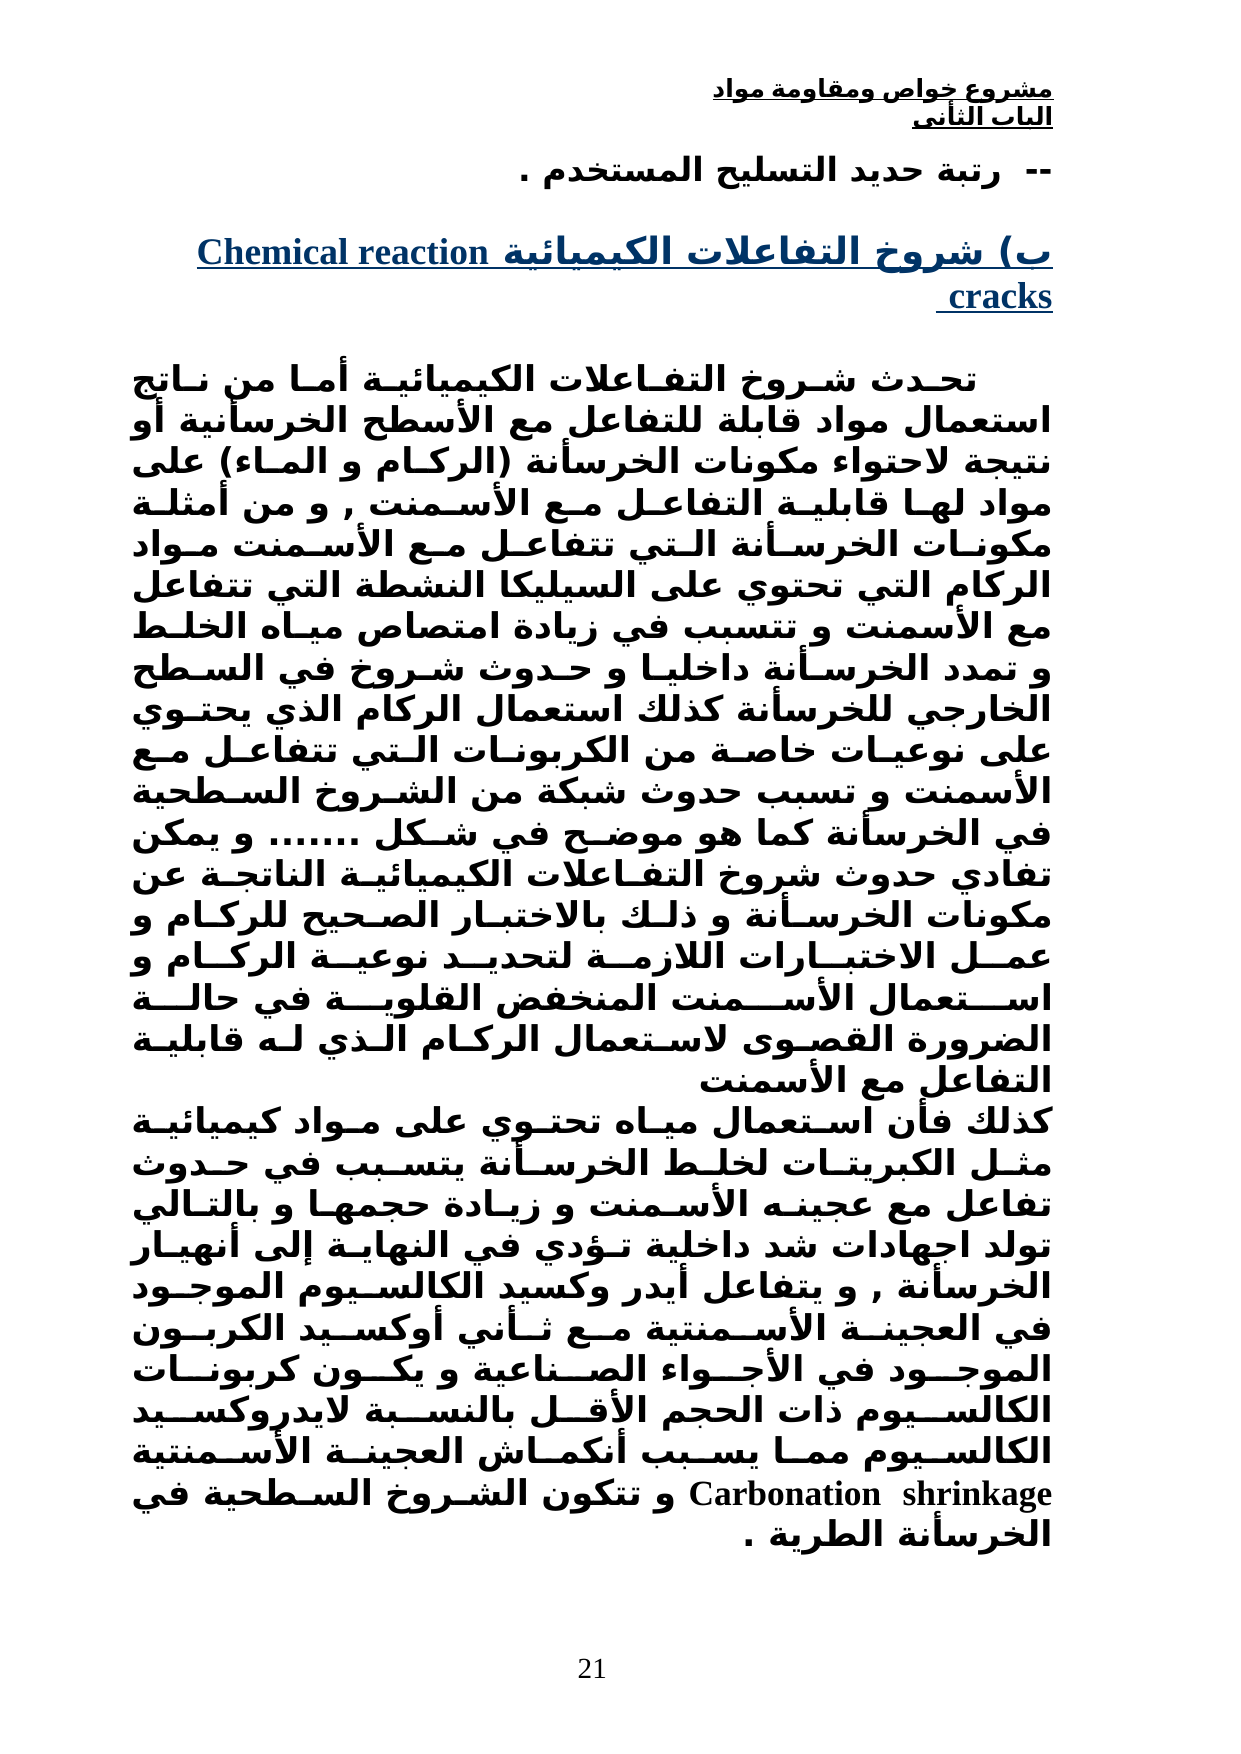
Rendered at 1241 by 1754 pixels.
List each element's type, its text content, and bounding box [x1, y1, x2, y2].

text ب) شروخ التفاعلات الكيميائية Chemical reaction cracks [131, 230, 1053, 317]
text كذلك فأن استعمال مياه تحتوي على مواد كيميائية مثل الكبريتات لخلط الخرسأنة يتسبب في حدوث تفاعل مع عجينه الأسمنت و زيادة حجمها و بالتالي تولد اجهادات شد داخلية تؤدي في النهاية إلى أنهيار الخرسأنة , و يتفاعل أيدر وكسيد الكالسيوم الموجود في العجينة الأسمنتية مع ثأني أوكسيد الكربون الموجود في الأجواء الصناعية و يكون كربونات الكالسيوم ذات الحجم الأقل بالنسبة لايدروكسيد الكالسيوم مما يسبب أنكماش العجينة الأسمنتية Carbonation shrinkage و تتكون الشروخ السطحية في الخرسأنة الطرية . [131, 1101, 1053, 1555]
text -- رتبة حديد التسليح المستخدم . [131, 150, 1053, 189]
text تحدث شروخ التفاعلات الكيميائية أما من ناتج استعمال مواد قابلة للتفاعل مع الأسطح الخرسأنية أو نتيجة لاحتواء مكونات الخرسأنة (الركام و الماء) على مواد لها قابلية التفاعل مع الأسمنت , و من أمثلة مكونات الخرسأنة التي تتفاعل مع الأسمنت مواد الركام التي تحتوي على السيليكا النشطة التي تتفاعل مع الأسمنت و تتسبب في زيادة امتصاص مياه الخلط و تمدد الخرسأنة داخليا و حدوث شروخ في السطح الخارجي للخرسأنة كذلك استعمال الركام الذي يحتوي على نوعيات خاصة من الكربونات التي تتفاعل مع الأسمنت و تسبب حدوث شبكة من الشروخ السطحية في الخرسأنة كما هو موضح في شكل ....... و يمكن تفادي حدوث شروخ التفاعلات الكيميائية الناتجة عن مكونات الخرسأنة و ذلك بالاختبار الصحيح للركام و عمل الاختبارات اللازمة لتحديد نوعية الركام و استعمال الأسمنت المنخفض القلوية في حالة الضرورة القصوى لاستعمال الركام الذي له قابلية التفاعل مع الأسمنت [131, 358, 1053, 1101]
